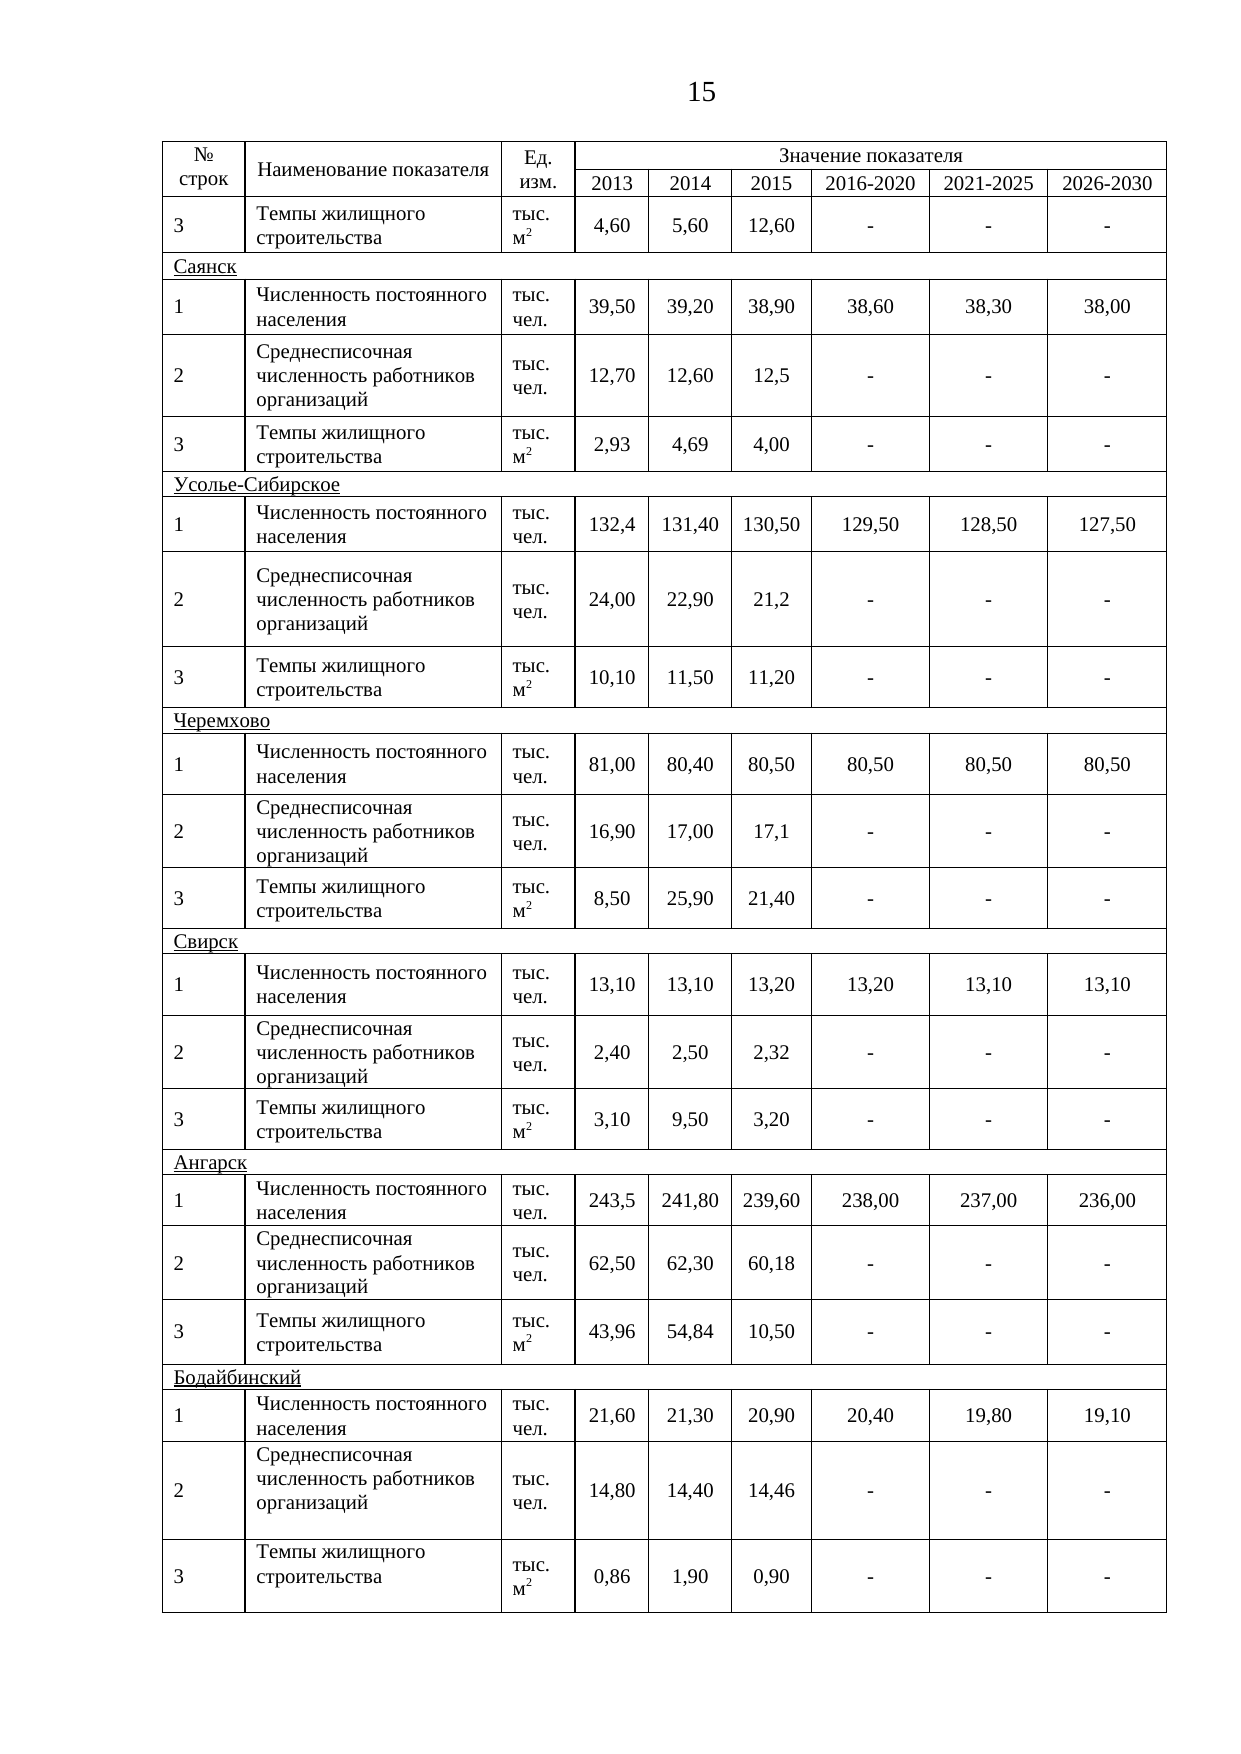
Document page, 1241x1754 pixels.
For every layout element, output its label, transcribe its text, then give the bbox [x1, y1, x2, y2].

table_cell - [812, 1300, 929, 1363]
table_cell - [1048, 552, 1166, 646]
table_cell 81,00 [576, 734, 648, 794]
table_cell 2 [163, 1442, 244, 1538]
table_cell 2,40 [576, 1016, 648, 1088]
table_cell 14,80 [576, 1442, 648, 1538]
table_cell - [1048, 1300, 1166, 1363]
table_cell 2 [163, 795, 244, 867]
table_cell 13,10 [930, 954, 1047, 1014]
table_cell 13,20 [732, 954, 811, 1014]
table_cell 20,90 [732, 1390, 811, 1441]
table_cell 60,18 [732, 1226, 811, 1298]
table_cell - [1048, 868, 1166, 928]
table_cell 80,50 [930, 734, 1047, 794]
table_cell тыс. м2 [502, 868, 574, 928]
table_cell 1 [163, 954, 244, 1014]
table_cell 80,50 [732, 734, 811, 794]
table_cell 12,5 [732, 335, 811, 416]
table_cell тыс. чел. [502, 497, 574, 551]
table_cell - [812, 1226, 929, 1298]
table_cell 4,69 [649, 417, 731, 471]
table_cell 10,10 [576, 647, 648, 707]
table_cell - [812, 417, 929, 471]
table_cell Численность постоянного населения [246, 1390, 501, 1441]
table_cell тыс. м2 [502, 647, 574, 707]
table_cell 3 [163, 1089, 244, 1149]
table_cell 19,10 [1048, 1390, 1166, 1441]
table_cell - [930, 552, 1047, 646]
table_cell 3,10 [576, 1089, 648, 1149]
table_cell Темпы жилищного строительства [246, 197, 501, 252]
table_cell тыс. чел. [502, 1390, 574, 1441]
table_cell 43,96 [576, 1300, 648, 1363]
table_cell - [1048, 1089, 1166, 1149]
table_cell - [1048, 197, 1166, 252]
table_cell Темпы жилищного строительства [246, 868, 501, 928]
table_header Значение показателя [576, 142, 1166, 168]
table_cell 3,20 [732, 1089, 811, 1149]
table_cell 3 [163, 417, 244, 471]
table_cell 236,00 [1048, 1175, 1166, 1225]
table_cell Численность постоянного населения [246, 954, 501, 1014]
table_cell 24,00 [576, 552, 648, 646]
table_cell - [930, 335, 1047, 416]
table_cell - [812, 795, 929, 867]
table_cell тыс. м2 [502, 1089, 574, 1149]
table_cell 38,60 [812, 280, 929, 333]
table_cell тыс. чел. [502, 1016, 574, 1088]
table_cell тыс. чел. [502, 280, 574, 333]
table_cell Темпы жилищного строительства [246, 1300, 501, 1363]
table_cell 239,60 [732, 1175, 811, 1225]
table_cell - [1048, 335, 1166, 416]
table_cell тыс. чел. [502, 1226, 574, 1298]
table_cell 0,90 [732, 1540, 811, 1612]
table_header № строки [163, 142, 244, 196]
table_cell - [1048, 1226, 1166, 1298]
table_cell 241,80 [649, 1175, 731, 1225]
table_header Наименование показателя [246, 142, 501, 196]
table_cell 1 [163, 1390, 244, 1441]
table_cell - [930, 197, 1047, 252]
table_cell 9,50 [649, 1089, 731, 1149]
table_cell 38,30 [930, 280, 1047, 333]
table_cell 2015 [732, 170, 811, 196]
table_cell 17,1 [732, 795, 811, 867]
table_cell 2,50 [649, 1016, 731, 1088]
table_cell тыс. м2 [502, 1540, 574, 1612]
table_cell 20,40 [812, 1390, 929, 1441]
table_cell 237,00 [930, 1175, 1047, 1225]
table_cell 127,50 [1048, 497, 1166, 551]
table_cell Темпы жилищного строительства [246, 1089, 501, 1149]
table_cell Среднесписочная численность работников организаций [246, 1016, 501, 1088]
table_cell Ангарск [163, 1150, 1166, 1174]
table_cell 2026-2030 [1048, 170, 1166, 196]
table_cell 12,60 [649, 335, 731, 416]
table_cell 17,00 [649, 795, 731, 867]
table_cell - [930, 795, 1047, 867]
table_cell 13,10 [1048, 954, 1166, 1014]
table_cell тыс. чел. [502, 1442, 574, 1538]
table_cell 0,86 [576, 1540, 648, 1612]
table_cell 128,50 [930, 497, 1047, 551]
table_cell тыс. м2 [502, 197, 574, 252]
table_cell 21,60 [576, 1390, 648, 1441]
table_cell Усолье-Сибирское [163, 472, 1166, 496]
table_cell 1 [163, 1175, 244, 1225]
table_cell 1 [163, 734, 244, 794]
table_cell 2 [163, 1016, 244, 1088]
table_cell 16,90 [576, 795, 648, 867]
table_cell 14,46 [732, 1442, 811, 1538]
table_cell - [812, 1016, 929, 1088]
table_cell 2014 [649, 170, 731, 196]
table_cell 11,50 [649, 647, 731, 707]
table_cell 21,30 [649, 1390, 731, 1441]
table_cell Черемхово [163, 708, 1166, 732]
table_cell - [812, 1089, 929, 1149]
table_cell тыс. м2 [502, 417, 574, 471]
table_cell - [812, 335, 929, 416]
table_cell - [930, 868, 1047, 928]
table_cell 4,60 [576, 197, 648, 252]
table_cell - [1048, 1442, 1166, 1538]
table_cell - [930, 647, 1047, 707]
table_cell 1,90 [649, 1540, 731, 1612]
table_cell 14,40 [649, 1442, 731, 1538]
table_cell Среднесписочная численность работников организаций [246, 1226, 501, 1298]
table_cell Численность постоянного населения [246, 497, 501, 551]
table_cell 11,20 [732, 647, 811, 707]
table_cell - [930, 1089, 1047, 1149]
table_cell Темпы жилищного строительства [246, 647, 501, 707]
table_cell 132,4 [576, 497, 648, 551]
table_cell 131,40 [649, 497, 731, 551]
table_cell 2 [163, 1226, 244, 1298]
table_cell Свирск [163, 929, 1166, 953]
table_cell - [1048, 1016, 1166, 1088]
table_cell 13,10 [649, 954, 731, 1014]
table_cell 21,2 [732, 552, 811, 646]
table_cell - [930, 1300, 1047, 1363]
table_cell 8,50 [576, 868, 648, 928]
table_cell Бодайбинский [163, 1365, 1166, 1389]
table_cell 10,50 [732, 1300, 811, 1363]
table_cell 62,50 [576, 1226, 648, 1298]
table_cell 2016-2020 [812, 170, 929, 196]
table_cell 39,50 [576, 280, 648, 333]
table_cell Среднесписочная численность работников организаций [246, 335, 501, 416]
table_cell 12,60 [732, 197, 811, 252]
table_cell 19,80 [930, 1390, 1047, 1441]
table_cell Численность постоянного населения [246, 734, 501, 794]
table_cell 5,60 [649, 197, 731, 252]
table_cell тыс. чел. [502, 734, 574, 794]
table_cell 62,30 [649, 1226, 731, 1298]
table_cell тыс. чел. [502, 954, 574, 1014]
table_cell Численность постоянного населения [246, 280, 501, 333]
table_cell 3 [163, 647, 244, 707]
table_cell - [1048, 795, 1166, 867]
table_cell 2,93 [576, 417, 648, 471]
table_cell Темпы жилищного строительства [246, 417, 501, 471]
table_cell 3 [163, 197, 244, 252]
table_cell Численность постоянного населения [246, 1175, 501, 1225]
table_cell - [930, 1540, 1047, 1612]
table_cell - [930, 1442, 1047, 1538]
table_cell 25,90 [649, 868, 731, 928]
table_cell 12,70 [576, 335, 648, 416]
table_cell 130,50 [732, 497, 811, 551]
table_cell 1 [163, 280, 244, 333]
table_cell 3 [163, 1300, 244, 1363]
table_cell - [930, 1226, 1047, 1298]
table_cell 2,32 [732, 1016, 811, 1088]
table_cell - [812, 647, 929, 707]
table_cell 3 [163, 868, 244, 928]
table_cell 21,40 [732, 868, 811, 928]
table_cell - [930, 1016, 1047, 1088]
table_cell - [812, 1540, 929, 1612]
table_cell - [1048, 647, 1166, 707]
table_cell - [930, 417, 1047, 471]
table_cell тыс. чел. [502, 795, 574, 867]
table_cell 80,40 [649, 734, 731, 794]
table_cell - [812, 197, 929, 252]
table_cell - [812, 868, 929, 928]
table_cell 4,00 [732, 417, 811, 471]
table_cell 129,50 [812, 497, 929, 551]
table_cell - [812, 1442, 929, 1538]
table_cell Среднесписочная численность работников организаций [246, 795, 501, 867]
table_cell - [812, 552, 929, 646]
table_cell 2 [163, 335, 244, 416]
table_cell тыс. чел. [502, 552, 574, 646]
table_cell Саянск [163, 253, 1166, 278]
table_cell 13,10 [576, 954, 648, 1014]
table_cell - [1048, 417, 1166, 471]
table_cell 80,50 [812, 734, 929, 794]
table_cell - [1048, 1540, 1166, 1612]
table_cell Темпы жилищного строительства [246, 1540, 501, 1612]
table_cell 38,00 [1048, 280, 1166, 333]
table_cell 1 [163, 497, 244, 551]
table_cell тыс. м2 [502, 1300, 574, 1363]
table_cell тыс. чел. [502, 335, 574, 416]
table_cell 243,5 [576, 1175, 648, 1225]
table_cell 2013 [576, 170, 648, 196]
table_cell 54,84 [649, 1300, 731, 1363]
table_cell 39,20 [649, 280, 731, 333]
table_cell тыс. чел. [502, 1175, 574, 1225]
table_cell 3 [163, 1540, 244, 1612]
table_cell 2 [163, 552, 244, 646]
table_cell 238,00 [812, 1175, 929, 1225]
table_header Ед. изм. [502, 142, 574, 196]
table_cell 38,90 [732, 280, 811, 333]
table_cell 22,90 [649, 552, 731, 646]
table_cell 80,50 [1048, 734, 1166, 794]
table_cell Среднесписочная численность работников организаций [246, 552, 501, 646]
table_cell 2021-2025 [930, 170, 1047, 196]
table_cell Среднесписочная численность работников организаций [246, 1442, 501, 1538]
table_cell 13,20 [812, 954, 929, 1014]
